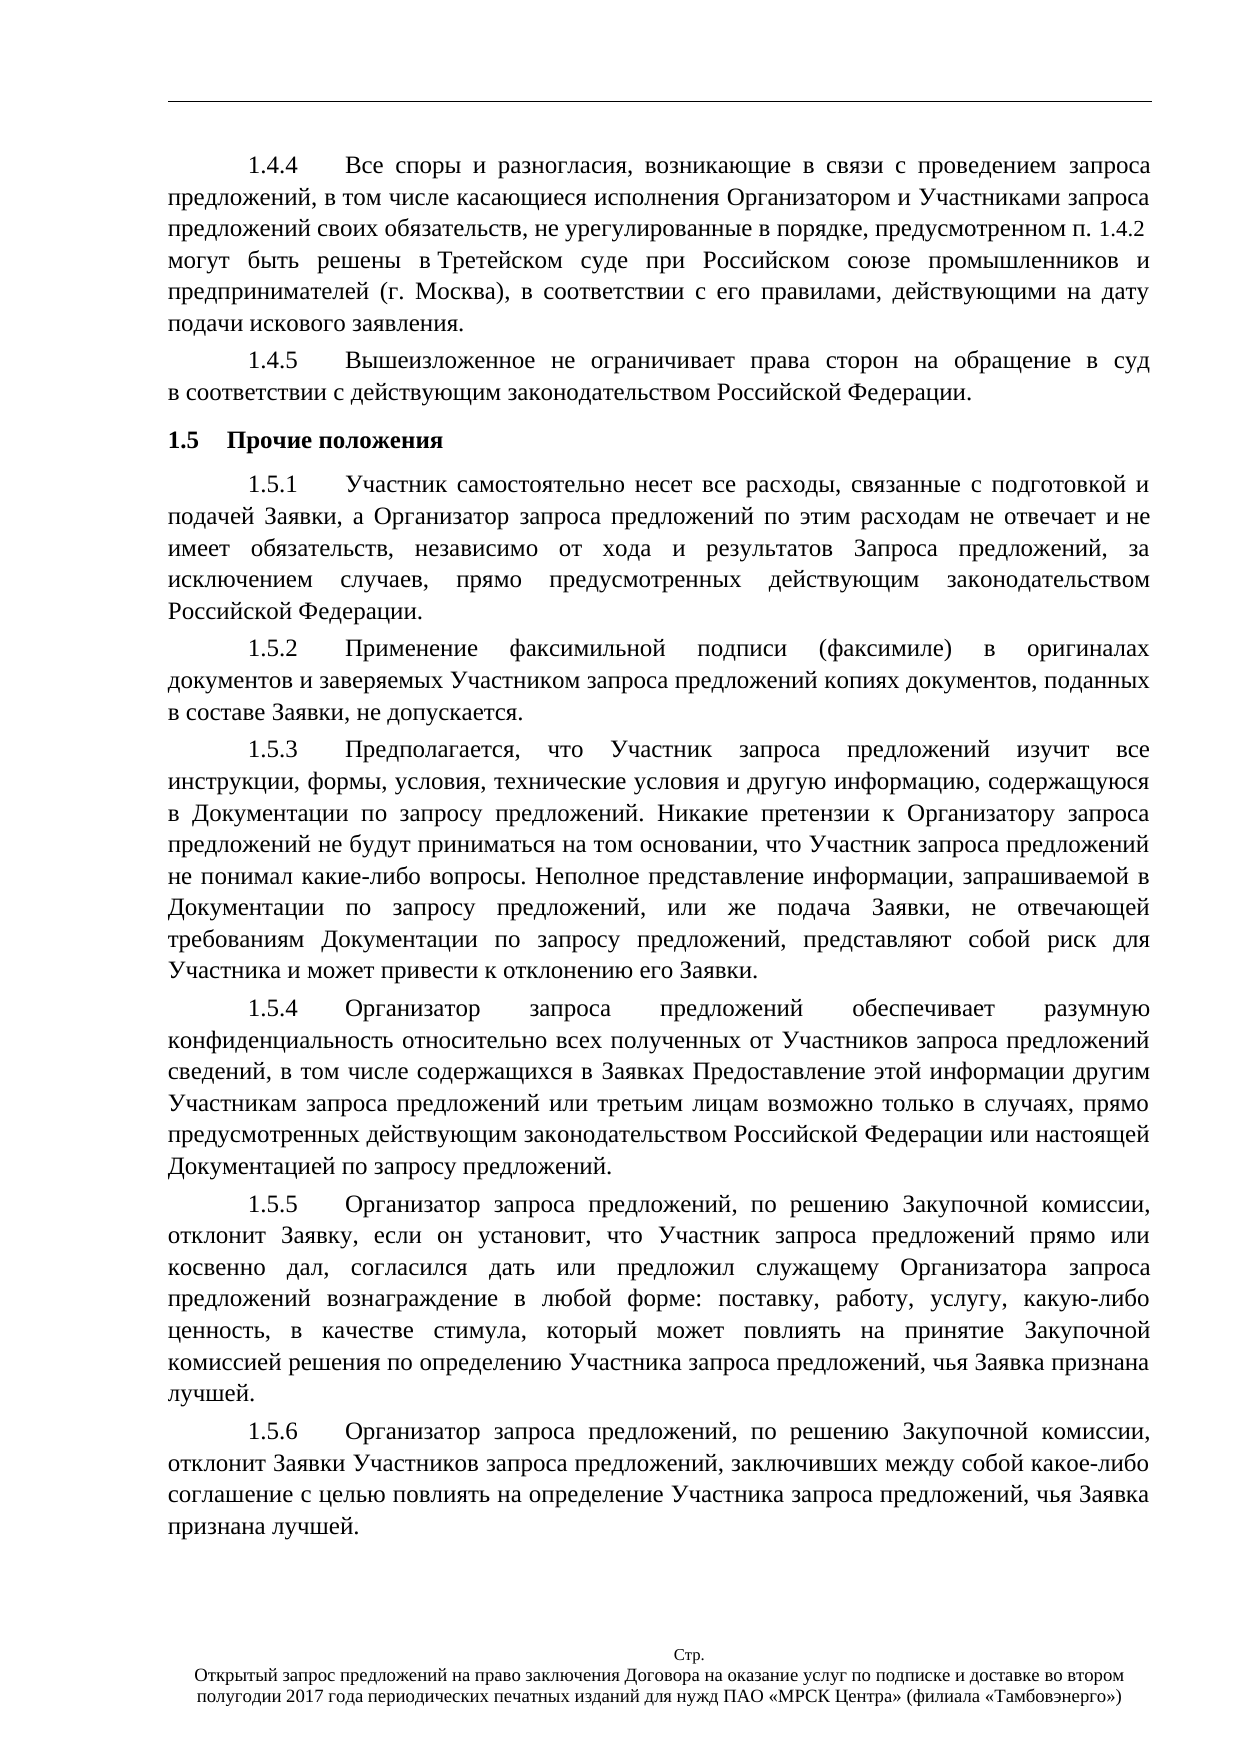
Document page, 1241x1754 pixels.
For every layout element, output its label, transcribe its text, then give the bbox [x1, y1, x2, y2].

list Организатор запроса предложений, по решению Закупочной комиссии, отклонит Заявку, если он установит, что Участник запроса предложений прямо или косвенно дал, согласился дать или предложил служащему Организатора запроса предложений вознаграждение в любой форме: поставку, работу, услугу, какую-либо ценность, в качестве стимула, который может повлиять на принятие Закупочной комиссией решения по определению Участника запроса предложений, чья Заявка признана лучшей. [168, 1189, 1150, 1407]
list Участник самостоятельно несет все расходы, связанные с подготовкой и подачей Заявки, а Организатор запроса предложений по этим расходам не отвечает и не имеет обязательств, независимо от хода и результатов Запроса предложений, за исключением случаев, прямо предусмотренных действующим законодательством Российской Федерации. [168, 469, 1150, 624]
list Организатор запроса предложений, по решению Закупочной комиссии, отклонит Заявки Участников запроса предложений, заключивших между собой какое-либо соглашение с целью повлиять на определение Участника запроса предложений, чья Заявка признана лучшей. [168, 1416, 1150, 1539]
list Вышеизложенное не ограничивает права сторон на обращение в суд в соответствии с действующим законодательством Российской Федерации. [168, 346, 1150, 406]
list Предполагается, что Участник запроса предложений изучит все инструкции, формы, условия, технические условия и другую информацию, содержащуюся в Документации по запросу предложений. Никакие претензии к Организатору запроса предложений не будут приниматься на том основании, что Участник запроса предложений не понимал какие-либо вопросы. Неполное представление информации, запрашиваемой в Документации по запросу предложений, или же подача Заявки, не отвечающей требованиям Документации по запросу предложений, представляют собой риск для Участника и может привести к отклонению его Заявки. [168, 734, 1150, 984]
list Применение факсимильной подписи (факсимиле) в оригиналах документов и заверяемых Участником запроса предложений копиях документов, поданных в составе Заявки, не допускается. [168, 633, 1150, 725]
subtitle Прочие положения [168, 425, 1152, 454]
list Организатор запроса предложений обеспечивает разумную конфиденциальность относительно всех полученных от Участников запроса предложений сведений, в том числе содержащихся в Заявках Предоставление этой информации другим Участникам запроса предложений или третьим лицам возможно только в случаях, прямо предусмотренных действующим законодательством Российской Федерации или настоящей Документацией по запросу предложений. [168, 993, 1150, 1180]
list Все споры и разногласия, возникающие в связи с проведением запроса предложений, в том числе касающиеся исполнения Организатором и Участниками запроса предложений своих обязательств, не урегулированные в порядке, предусмотренном п. 1.4.2 могут быть решены в Третейском суде при Российском союзе промышленников и предпринимателей (г. Москва), в соответствии с его правилами, действующими на дату подачи искового заявления. [168, 150, 1150, 337]
